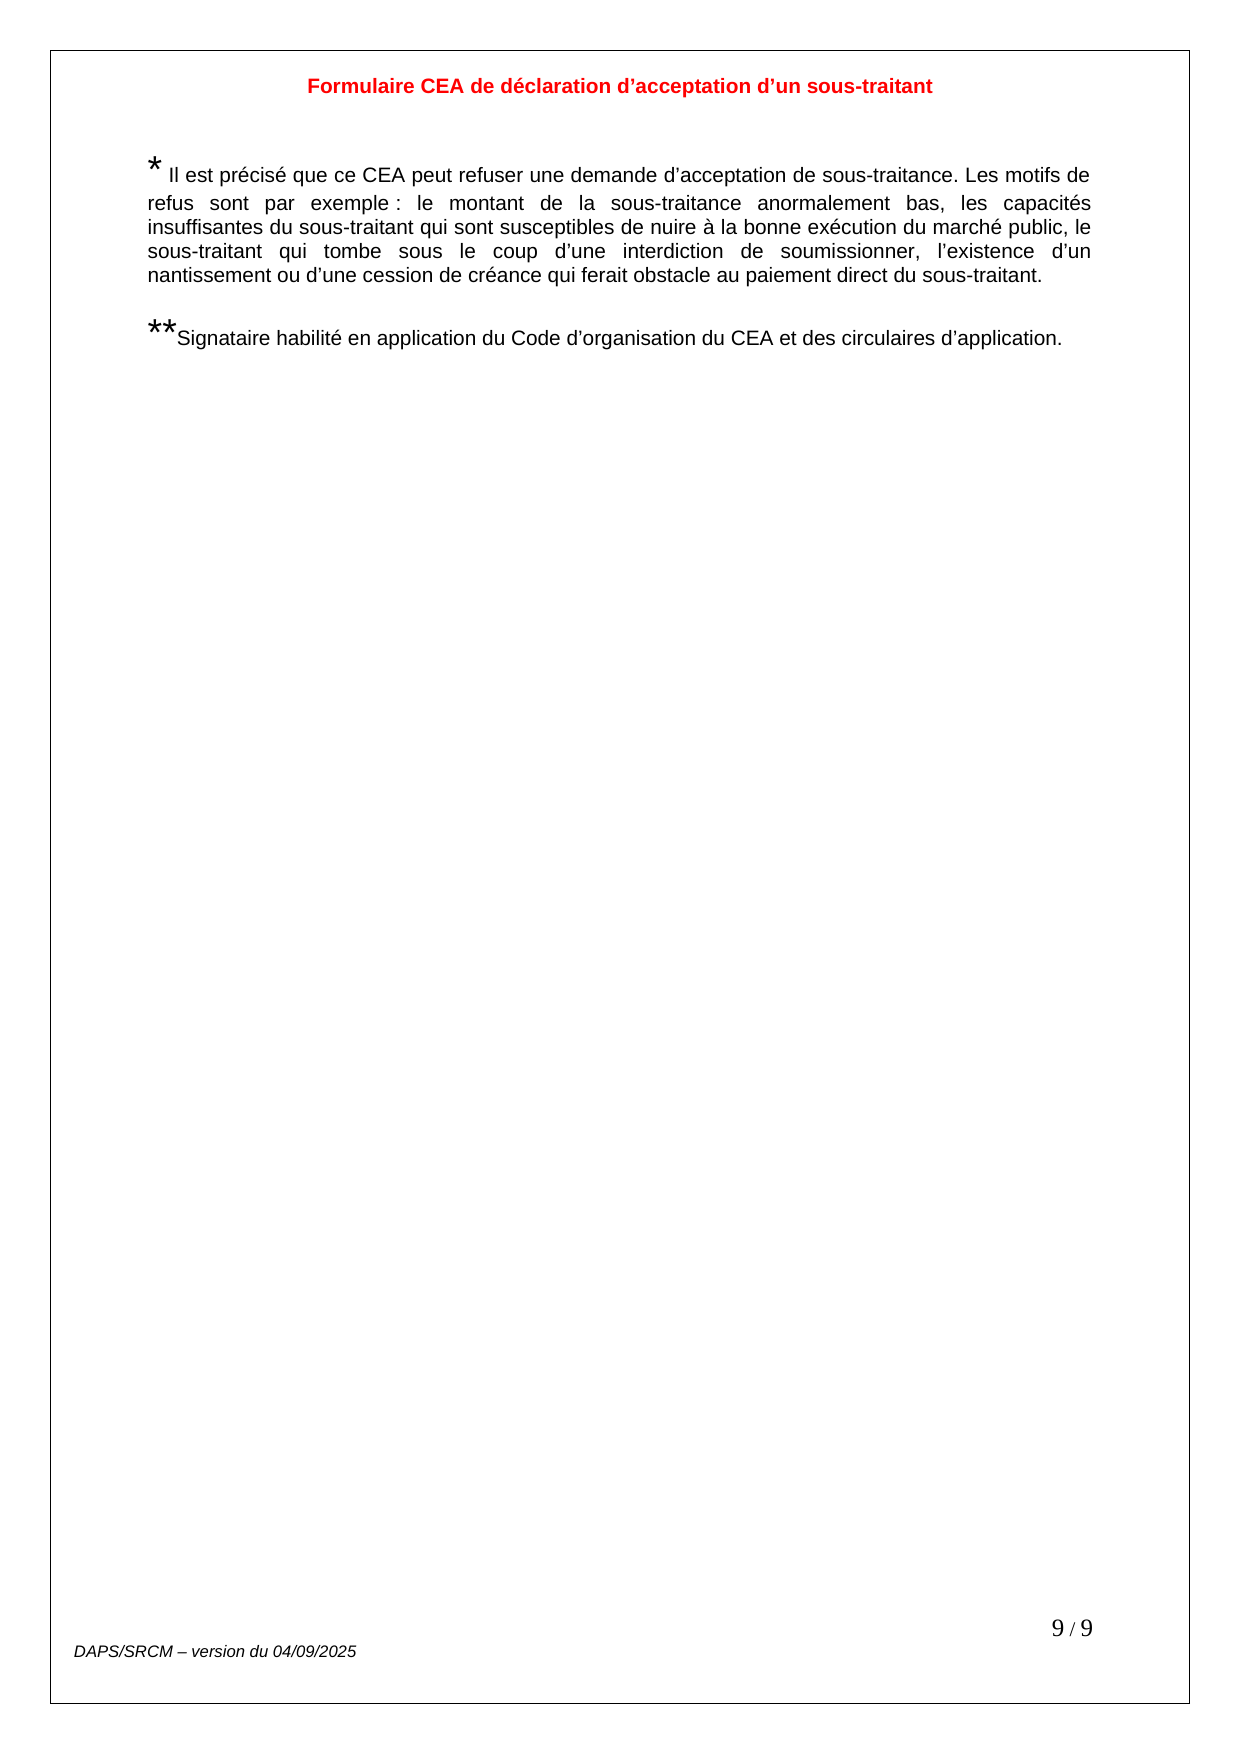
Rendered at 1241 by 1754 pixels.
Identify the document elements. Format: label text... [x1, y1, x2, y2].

text **Signataire habilité en application du Code d’organisation du CEA et des circulaires d’application. [147, 311, 1093, 354]
text * Il est précisé que ce CEA peut refuser une demande d’acceptation de sous-traitance. Les motifs de refus sont par exemple : le montant de la sous-traitance anormalement bas, les capacités insuffisantes du sous-traitant qui sont susceptibles de nuire à la bonne exécution du marché public, le sous-traitant qui tombe sous le coup d’une interdiction de soumissionner, l’existence d’un nantissement ou d’une cession de créance qui ferait obstacle au paiement direct du sous-traitant. [147, 148, 1093, 287]
